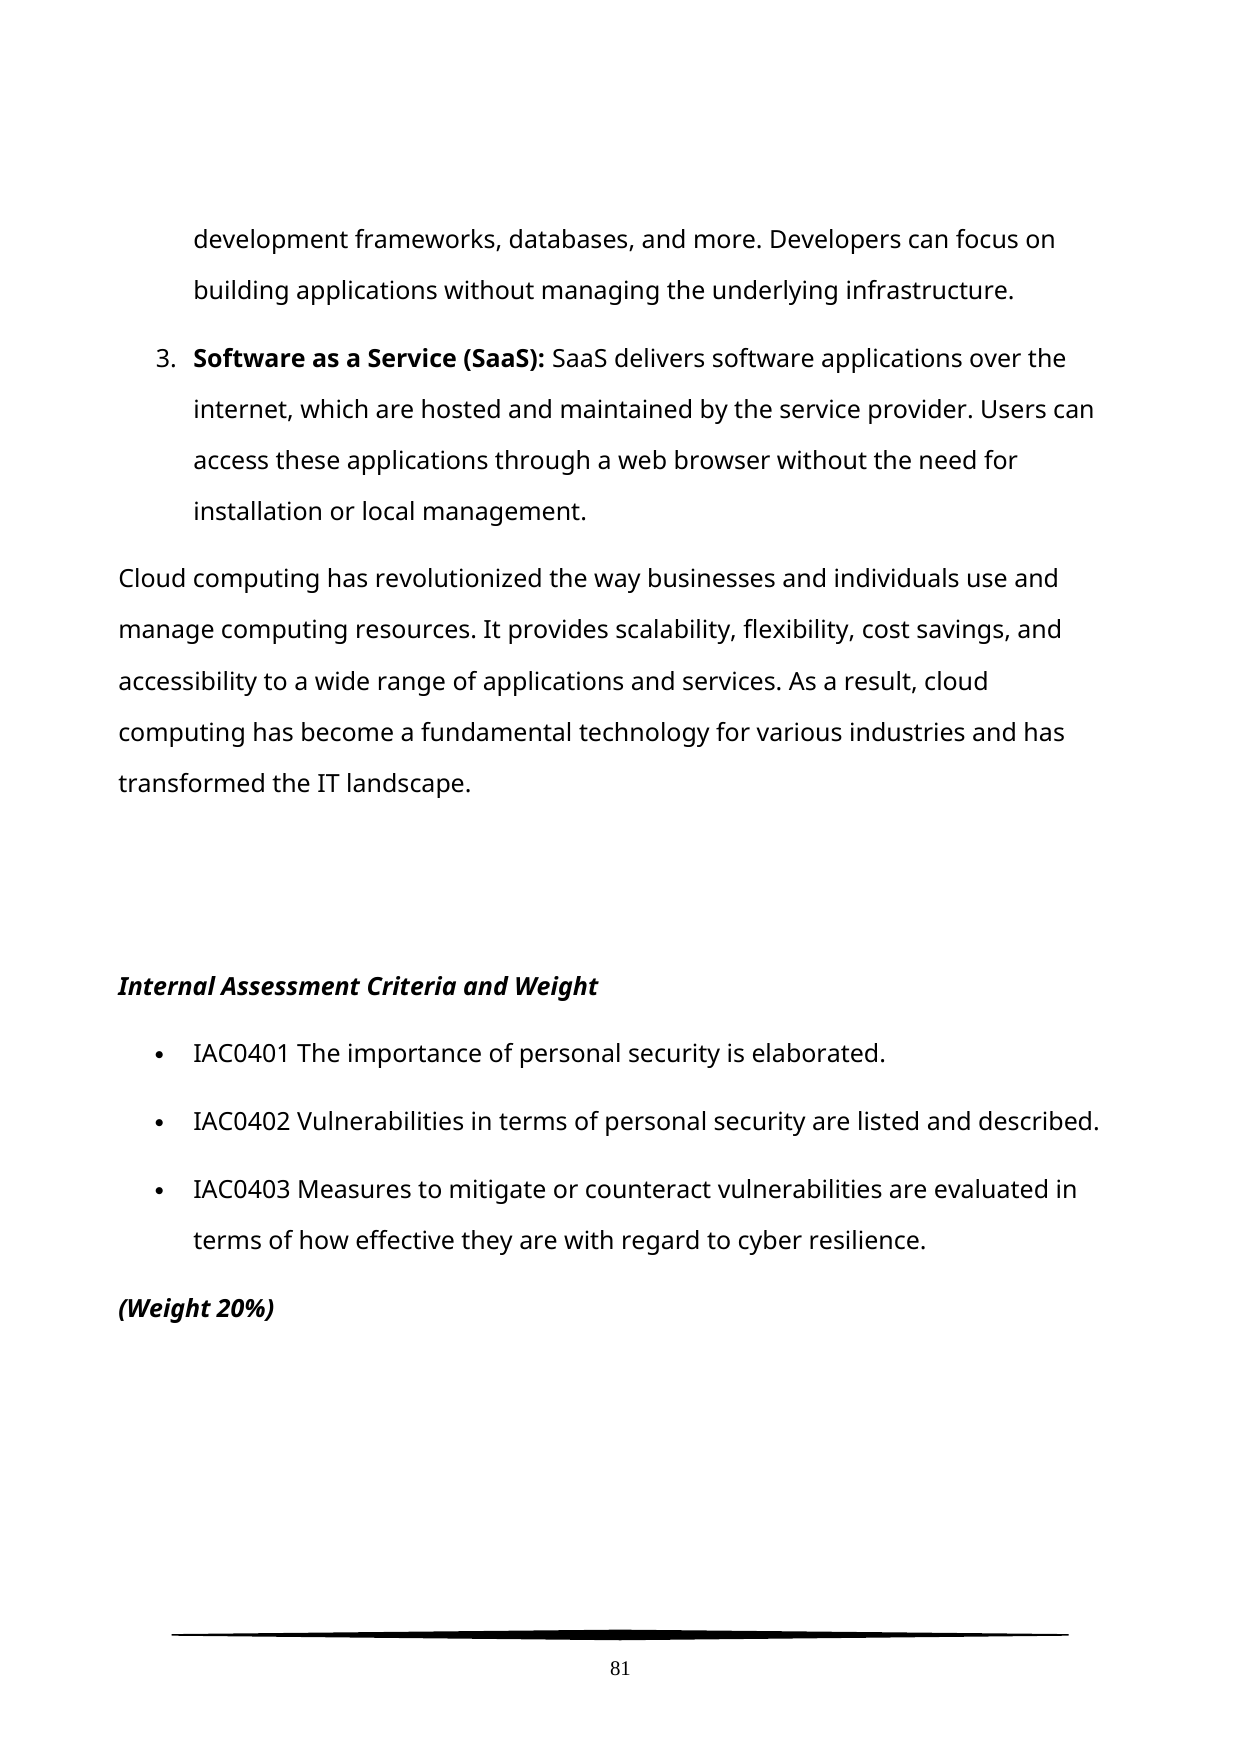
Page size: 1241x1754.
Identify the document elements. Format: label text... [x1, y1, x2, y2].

text (Weight 20%) [118, 1290, 1122, 1324]
list IAC0403 Measures to mitigate or counteract vulnerabilities are evaluated in terms of how effective they are with regard to cyber resilience. [156, 1172, 1122, 1257]
list Software as a Service (SaaS): SaaS delivers software applications over the internet, which are hosted and maintained by the service provider. Users can access these applications through a web browser without the need for installation or local management. [156, 340, 1122, 527]
text Cloud computing has revolutionized the way businesses and individuals use and manage computing resources. It provides scalability, flexibility, cost savings, and accessibility to a wide range of applications and services. As a result, cloud computing has become a fundamental technology for various industries and has transformed the IT landscape. [118, 561, 1122, 799]
list IAC0401 The importance of personal security is elaborated. [156, 1036, 1122, 1070]
list IAC0402 Vulnerabilities in terms of personal security are listed and described. [156, 1104, 1122, 1138]
text Internal Assessment Criteria and Weight [118, 968, 1122, 1002]
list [156, 222, 1122, 307]
